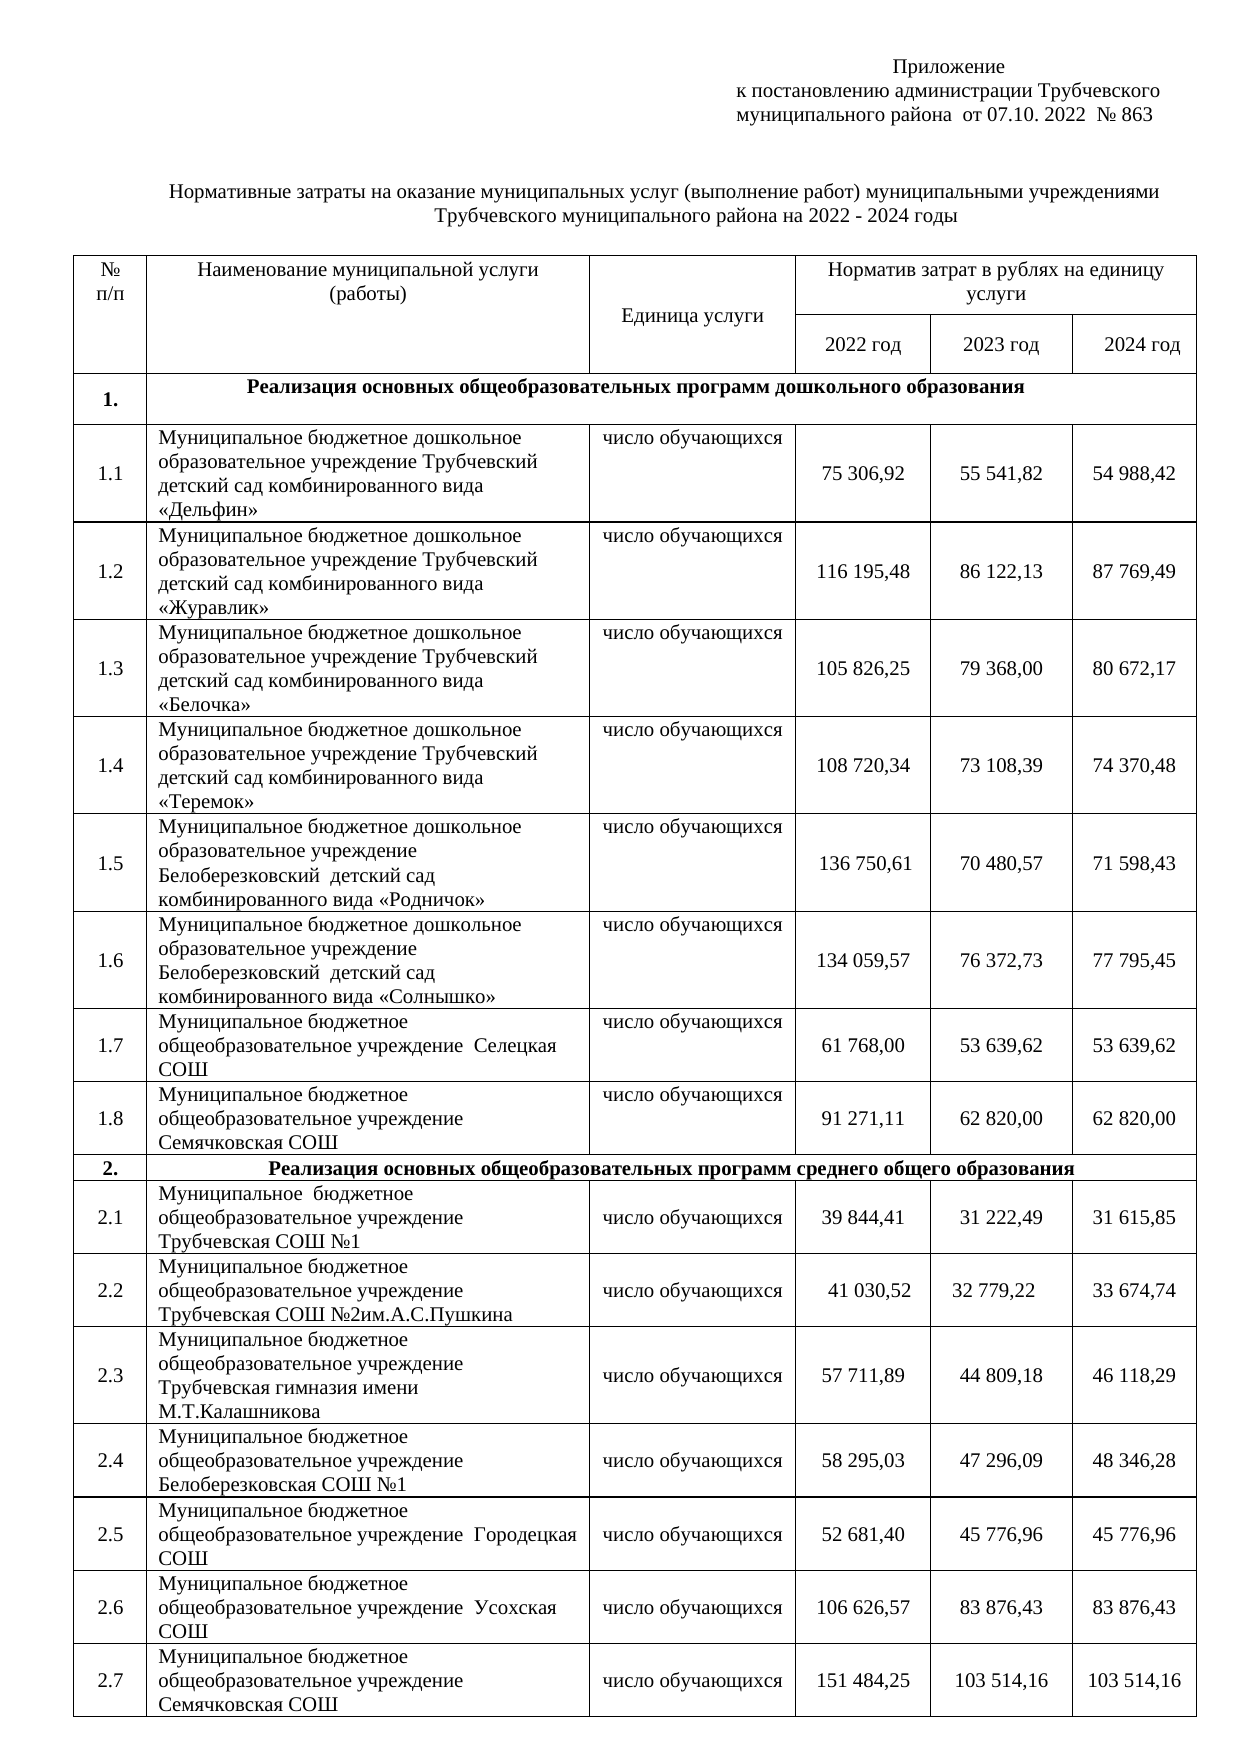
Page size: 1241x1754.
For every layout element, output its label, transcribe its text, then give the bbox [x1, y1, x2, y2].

table_cell 58 295,03 [796, 1424, 930, 1496]
table_cell 108 720,34 [796, 717, 930, 813]
table_cell Муниципальное бюджетное общеобразовательное учреждение Белоберезковская СОШ №1 [147, 1424, 589, 1496]
table_cell Муниципальное бюджетное общеобразовательное учреждение Трубчевская гимназия имени М.Т.Калашникова [147, 1327, 589, 1423]
table_cell число обучающихся [590, 1009, 795, 1081]
table_header Единица услуги [590, 256, 795, 373]
table_cell число обучающихся [590, 1571, 795, 1643]
table_cell 2.2 [74, 1254, 146, 1326]
table_cell 2.6 [74, 1571, 146, 1643]
table_cell 2023 год [931, 315, 1072, 373]
table_cell Муниципальное бюджетное общеобразовательное учреждение Усохская СОШ [147, 1571, 589, 1643]
table_cell 86 122,13 [931, 523, 1072, 619]
table_cell 41 030,52 [796, 1254, 930, 1326]
table_cell 2.4 [74, 1424, 146, 1496]
table_cell 1.8 [74, 1082, 146, 1154]
table_cell Реализация основных общеобразовательных программ среднего общего образования [147, 1155, 1196, 1179]
table_cell 91 271,11 [796, 1082, 930, 1154]
table_cell Муниципальное бюджетное дошкольное образовательное учреждение Трубчевский детский сад комбинированного вида «Дельфин» [147, 425, 589, 521]
table_cell 73 108,39 [931, 717, 1072, 813]
table_cell число обучающихся [590, 912, 795, 1008]
table_cell Муниципальное бюджетное дошкольное образовательное учреждение Трубчевский детский сад комбинированного вида «Белочка» [147, 620, 589, 716]
table_cell 76 372,73 [931, 912, 1072, 1008]
table_cell 1.5 [74, 814, 146, 911]
table_cell Муниципальное бюджетное дошкольное образовательное учреждение Трубчевский детский сад комбинированного вида «Журавлик» [147, 523, 589, 619]
table_cell 62 820,00 [1073, 1082, 1196, 1154]
table_cell 134 059,57 [796, 912, 930, 1008]
table_cell 39 844,41 [796, 1181, 930, 1253]
table_cell 55 541,82 [931, 425, 1072, 521]
table_cell 116 195,48 [796, 523, 930, 619]
table_cell 79 368,00 [931, 620, 1072, 716]
table_cell Муниципальное бюджетное общеобразовательное учреждение Селецкая СОШ [147, 1009, 589, 1081]
table_header № п/п [74, 256, 146, 373]
table_cell 61 768,00 [796, 1009, 930, 1081]
table_cell 71 598,43 [1073, 814, 1196, 911]
table_cell 80 672,17 [1073, 620, 1196, 716]
table_cell 2.3 [74, 1327, 146, 1423]
text Приложение [148, 53, 1181, 78]
table_cell 77 795,45 [1073, 912, 1196, 1008]
table_cell 83 876,43 [931, 1571, 1072, 1643]
table_cell 1.4 [74, 717, 146, 813]
table_cell Реализация основных общеобразовательных программ дошкольного образования [147, 374, 1196, 424]
table_cell 103 514,16 [1073, 1644, 1196, 1716]
table_cell 83 876,43 [1073, 1571, 1196, 1643]
table_cell 45 776,96 [1073, 1498, 1196, 1570]
table_cell число обучающихся [590, 1424, 795, 1496]
table_cell 47 296,09 [931, 1424, 1072, 1496]
table_cell Муниципальное бюджетное общеобразовательное учреждение Семячковская СОШ [147, 1644, 589, 1716]
table_cell 2.1 [74, 1181, 146, 1253]
table_cell Муниципальное бюджетное дошкольное образовательное учреждение Трубчевский детский сад комбинированного вида «Теремок» [147, 717, 589, 813]
table_cell число обучающихся [590, 1082, 795, 1154]
table_cell Муниципальное бюджетное общеобразовательное учреждение Городецкая СОШ [147, 1498, 589, 1570]
table_cell 136 750,61 [796, 814, 930, 911]
table_cell 54 988,42 [1073, 425, 1196, 521]
table_cell 87 769,49 [1073, 523, 1196, 619]
text муниципального района от 07.10. 2022 № 863 [148, 102, 1181, 126]
table_cell Муниципальное бюджетное общеобразовательное учреждение Трубчевская СОШ №1 [147, 1181, 589, 1253]
table_cell 1.3 [74, 620, 146, 716]
table_cell 32 779,22 [931, 1254, 1072, 1326]
table_cell 31 615,85 [1073, 1181, 1196, 1253]
table_cell число обучающихся [590, 1254, 795, 1326]
table_cell число обучающихся [590, 620, 795, 716]
table_header Норматив затрат в рублях на единицу услуги [796, 256, 1196, 314]
table_cell 1.6 [74, 912, 146, 1008]
table_cell 103 514,16 [931, 1644, 1072, 1716]
text к постановлению администрации Трубчевского [148, 78, 1181, 102]
table_cell 106 626,57 [796, 1571, 930, 1643]
table_cell число обучающихся [590, 1181, 795, 1253]
table_header Наименование муниципальной услуги (работы) [147, 256, 589, 373]
table_cell 70 480,57 [931, 814, 1072, 911]
table_cell 75 306,92 [796, 425, 930, 521]
table_cell 1.7 [74, 1009, 146, 1081]
table_cell 52 681,40 [796, 1498, 930, 1570]
table_cell число обучающихся [590, 523, 795, 619]
table_cell 53 639,62 [1073, 1009, 1196, 1081]
table_cell 45 776,96 [931, 1498, 1072, 1570]
table_cell число обучающихся [590, 1644, 795, 1716]
table_cell 44 809,18 [931, 1327, 1072, 1423]
table_cell 57 711,89 [796, 1327, 930, 1423]
text Трубчевского муниципального района на 2022 - 2024 годы [148, 203, 1181, 227]
table_cell 31 222,49 [931, 1181, 1072, 1253]
table_cell 2022 год [796, 315, 930, 373]
table_cell Муниципальное бюджетное дошкольное образовательное учреждение Белоберезковский детский сад комбинированного вида «Солнышко» [147, 912, 589, 1008]
table_cell 1. [74, 374, 146, 424]
table_cell 2.5 [74, 1498, 146, 1570]
table_cell 1.2 [74, 523, 146, 619]
table_cell 48 346,28 [1073, 1424, 1196, 1496]
text Нормативные затраты на оказание муниципальных услуг (выполнение работ) муниципальными учреждениями [148, 178, 1181, 203]
table_cell число обучающихся [590, 1327, 795, 1423]
table_cell 62 820,00 [931, 1082, 1072, 1154]
table_cell число обучающихся [590, 814, 795, 911]
table_cell Муниципальное бюджетное дошкольное образовательное учреждение Белоберезковский детский сад комбинированного вида «Родничок» [147, 814, 589, 911]
table_cell 105 826,25 [796, 620, 930, 716]
table_cell 2. [74, 1155, 146, 1179]
table_cell 2024 год [1073, 315, 1196, 373]
table_cell Муниципальное бюджетное общеобразовательное учреждение Семячковская СОШ [147, 1082, 589, 1154]
table_cell число обучающихся [590, 1498, 795, 1570]
table_cell число обучающихся [590, 425, 795, 521]
table_cell 53 639,62 [931, 1009, 1072, 1081]
table_cell 46 118,29 [1073, 1327, 1196, 1423]
table_cell 1.1 [74, 425, 146, 521]
table_cell 33 674,74 [1073, 1254, 1196, 1326]
table_cell 74 370,48 [1073, 717, 1196, 813]
table_cell число обучающихся [590, 717, 795, 813]
table_cell 2.7 [74, 1644, 146, 1716]
table_cell Муниципальное бюджетное общеобразовательное учреждение Трубчевская СОШ №2им.А.С.Пушкина [147, 1254, 589, 1326]
table_cell 151 484,25 [796, 1644, 930, 1716]
